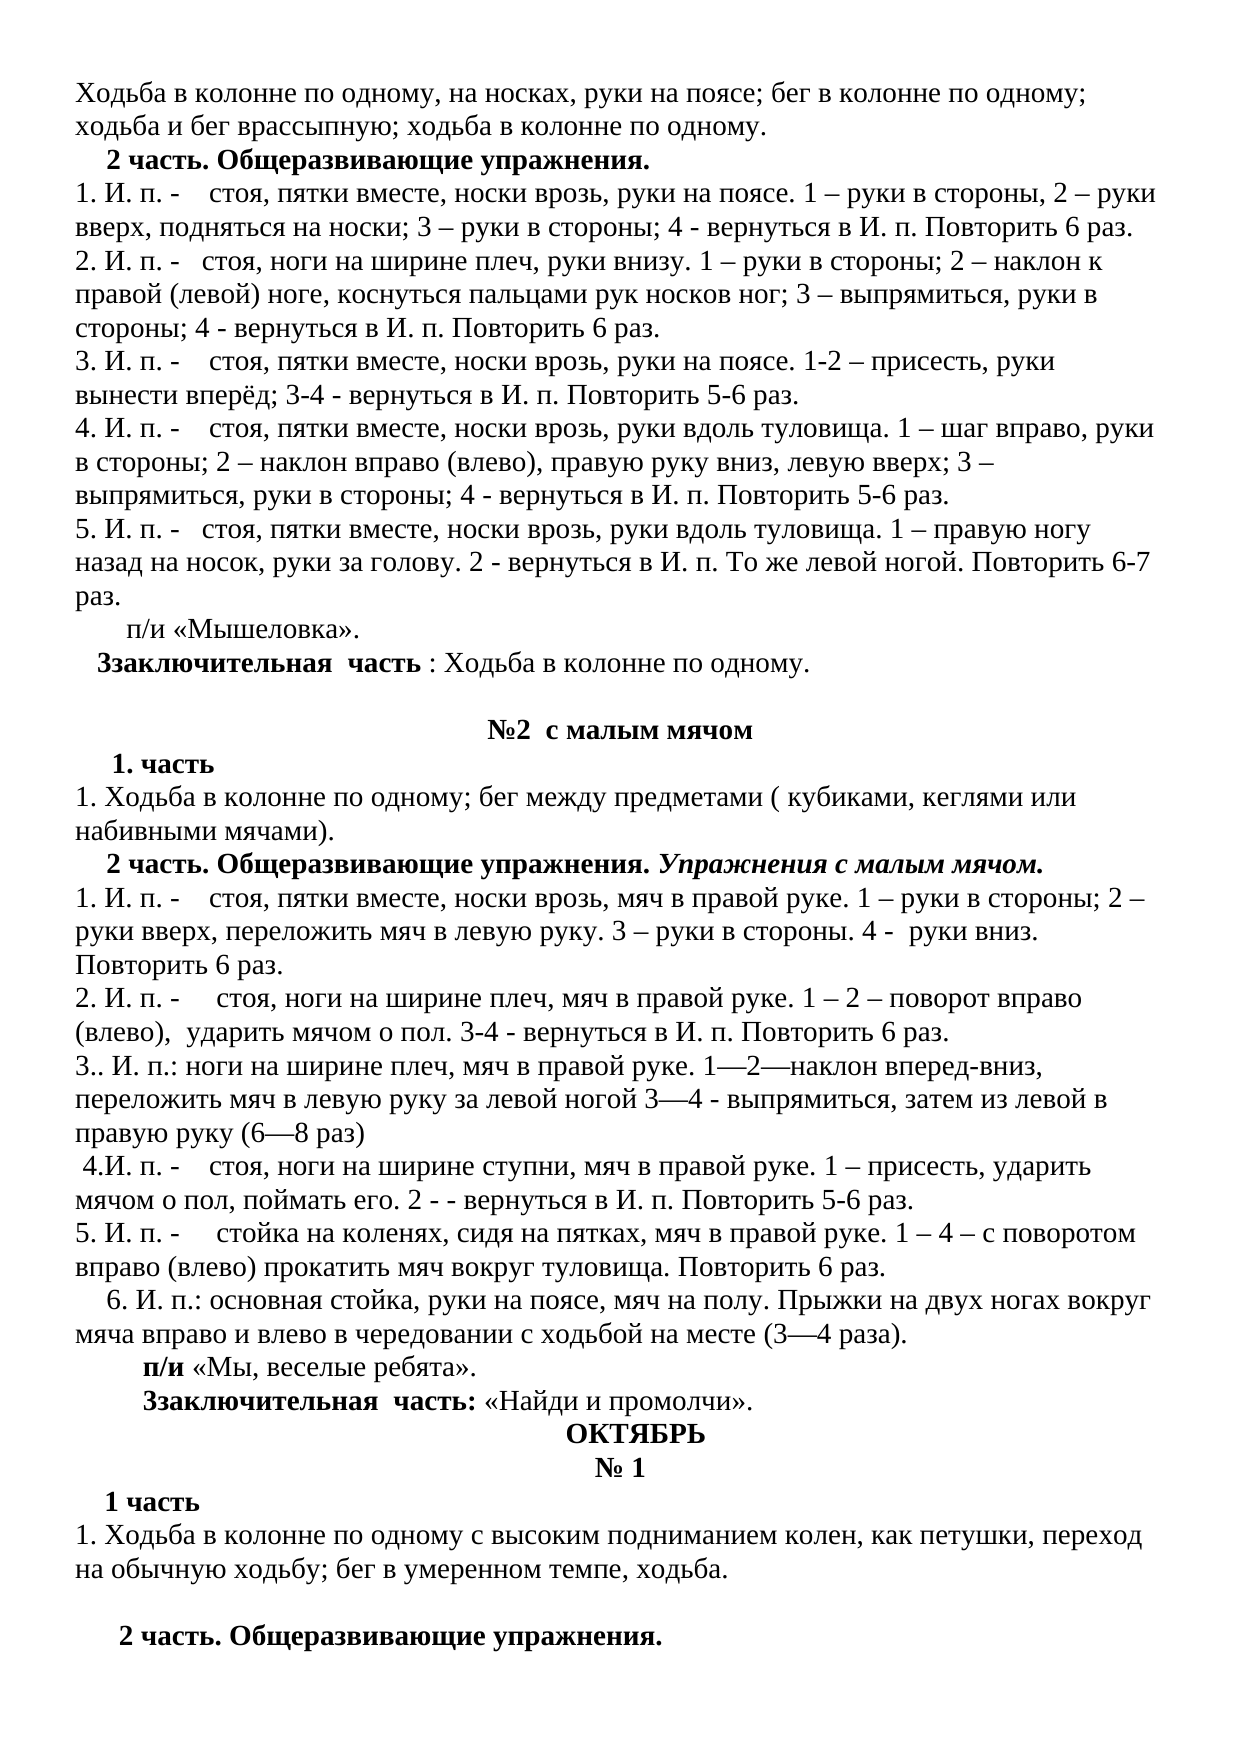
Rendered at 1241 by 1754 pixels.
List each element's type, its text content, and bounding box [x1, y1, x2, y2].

text 1. Ходьба в колонне по одному; бег между предметами ( кубиками, кеглями или набивными мячами). [75, 779, 1165, 846]
text 2 часть. Общеразвивающие упражнения. Упражнения с малым мячом. [75, 846, 1165, 880]
text 6. И. п.: основная стойка, руки на поясе, мяч на полу. Прыжки на двух ногах вокруг мяча вправо и влево в чередовании с ходьбой на месте (3—4 раза). [75, 1282, 1165, 1349]
text 5. И. п. - стоя, пятки вместе, носки врозь, руки вдоль туловища. 1 – правую ногу назад на носок, руки за голову. 2 - вернуться в И. п. То же левой ногой. Повторить 6-7 раз. [75, 511, 1165, 612]
text Ходьба в колонне по одному, на носках, руки на поясе; бег в колонне по одному; ходьба и бег врассыпную; ходьба в колонне по одному. [75, 75, 1165, 142]
text 3. И. п. - стоя, пятки вместе, носки врозь, руки на поясе. 1-2 – присесть, руки вынести вперёд; 3-4 - вернуться в И. п. Повторить 5-6 раз. [75, 343, 1165, 410]
text №2 с малым мячом [75, 712, 1165, 746]
text 2 часть. Общеразвивающие упражнения. [75, 1618, 1165, 1651]
text 3заключительная часть: «Найди и промолчи». [75, 1383, 1165, 1417]
text 4. И. п. - стоя, пятки вместе, носки врозь, руки вдоль туловища. 1 – шаг вправо, руки в стороны; 2 – наклон вправо (влево), правую руку вниз, левую вверх; 3 – выпрямиться, руки в стороны; 4 - вернуться в И. п. Повторить 5-6 раз. [75, 410, 1165, 511]
text 1. Ходьба в колонне по одному с высоким подниманием колен, как петушки, переход на обычную ходьбу; бег в умеренном темпе, ходьба. [75, 1517, 1165, 1584]
text 1. часть [75, 746, 1165, 779]
text 1. И. п. - стоя, пятки вместе, носки врозь, мяч в правой руке. 1 – руки в стороны; 2 – руки вверх, переложить мяч в левую руку. 3 – руки в стороны. 4 - руки вниз. Повторить 6 раз. [75, 880, 1165, 981]
text 2. И. п. - стоя, ноги на ширине плеч, мяч в правой руке. 1 – 2 – поворот вправо (влево), ударить мячом о пол. 3-4 - вернуться в И. п. Повторить 6 раз. [75, 981, 1165, 1048]
text 4.И. п. - стоя, ноги на ширине ступни, мяч в правой руке. 1 – присесть, ударить мячом о пол, поймать его. 2 - - вернуться в И. п. Повторить 5-6 раз. [75, 1148, 1165, 1215]
text п/и «Мы, веселые ребята». [75, 1349, 1165, 1383]
text 1 часть [75, 1484, 1165, 1517]
text № 1 [75, 1450, 1165, 1484]
text 2 часть. Общеразвивающие упражнения. [75, 142, 1165, 176]
text 3заключительная часть : Ходьба в колонне по одному. [75, 645, 1165, 679]
text 3.. И. п.: ноги на ширине плеч, мяч в правой руке. 1—2—наклон вперед-вниз, переложить мяч в левую руку за левой ногой 3—4 - выпрямиться, затем из левой в правую руку (6—8 раз) [75, 1048, 1165, 1148]
text п/и «Мышеловка». [75, 612, 1165, 645]
text ОКТЯБРЬ [75, 1417, 1165, 1450]
text 1. И. п. - стоя, пятки вместе, носки врозь, руки на поясе. 1 – руки в стороны, 2 – руки вверх, подняться на носки; 3 – руки в стороны; 4 - вернуться в И. п. Повторить 6 раз. [75, 176, 1165, 243]
text 2. И. п. - стоя, ноги на ширине плеч, руки внизу. 1 – руки в стороны; 2 – наклон к правой (левой) ноге, коснуться пальцами рук носков ног; 3 – выпрямиться, руки в стороны; 4 - вернуться в И. п. Повторить 6 раз. [75, 243, 1165, 343]
text 5. И. п. - стойка на коленях, сидя на пятках, мяч в правой руке. 1 – 4 – с поворотом вправо (влево) прокатить мяч вокруг туловища. Повторить 6 раз. [75, 1215, 1165, 1282]
